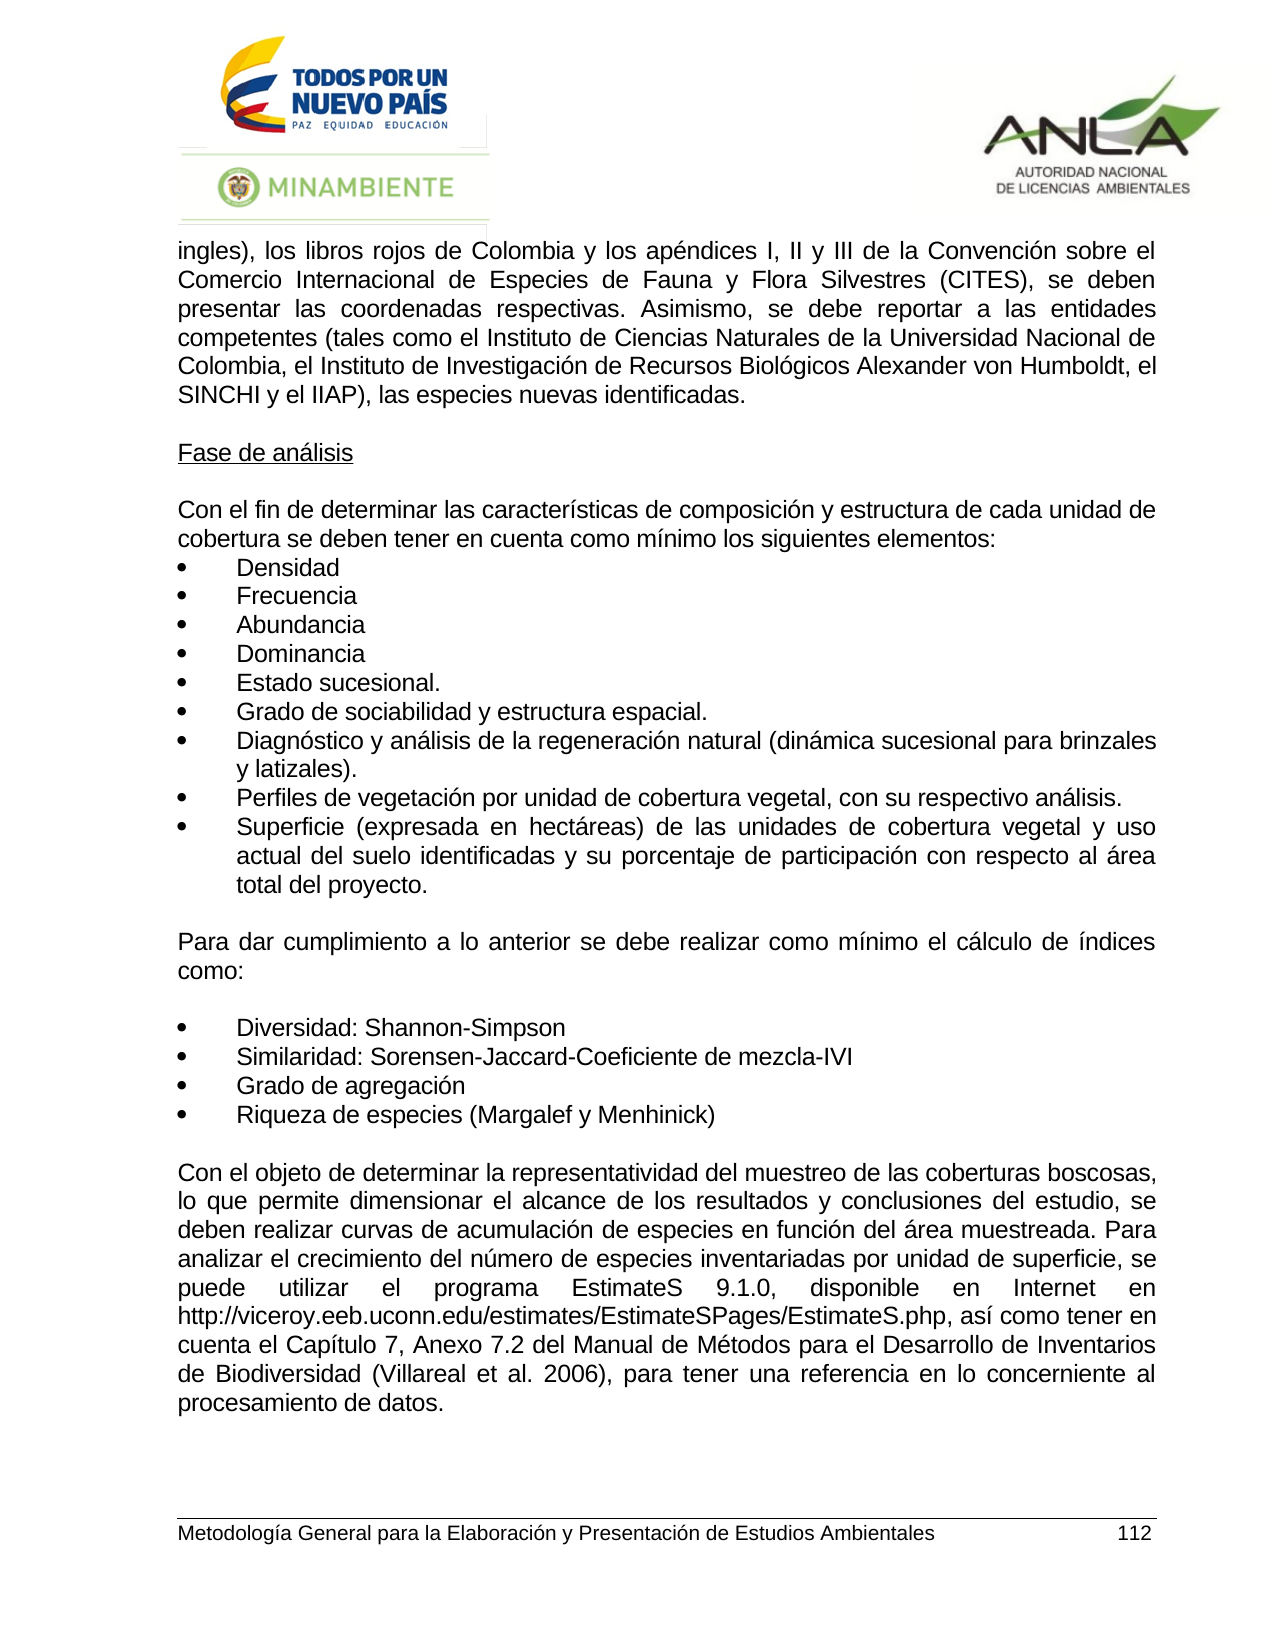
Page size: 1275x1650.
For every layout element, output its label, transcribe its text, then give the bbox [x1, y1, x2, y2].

list Con el fin de determinar las características de composición y estructura de cada unidad de cobertura se deben tener en cuenta como mínimo los siguientes elementos: [177, 495, 1157, 552]
list Para dar cumplimiento a lo anterior se debe realizar como mínimo el cálculo de índices como: [177, 927, 1157, 985]
list Grado de sociabilidad y estructura espacial. [177, 697, 1157, 726]
picture [915, 61, 1275, 216]
list Diversidad: Shannon-Simpson [177, 1013, 1157, 1042]
list Perfiles de vegetación por unidad de cobertura vegetal, con su respectivo análisis. [177, 783, 1157, 812]
list Con el objeto de determinar la representatividad del muestreo de las coberturas boscosas, lo que permite dimensionar el alcance de los resultados y conclusiones del estudio, se deben realizar curvas de acumulación de especies en función del área muestreada. Para analizar el crecimiento del número de especies inventariadas por unidad de superficie, se puede utilizar el programa EstimateS 9.1.0, disponible en Internet en http://viceroy.eeb.uconn.edu/estimates/EstimateSPages/EstimateS.php, así como tener en cuenta el Capítulo 7, Anexo 7.2 del Manual de Métodos para el Desarrollo de Inventarios de Biodiversidad (Villareal et al. 2006), para tener una referencia en lo concerniente al procesamiento de datos. [177, 1158, 1157, 1416]
list Superficie (expresada en hectáreas) de las unidades de cobertura vegetal y uso actual del suelo identificadas y su porcentaje de participación con respecto al área total del proyecto. [177, 812, 1157, 898]
list Similaridad: Sorensen-Jaccard-Coeficiente de mezcla-IVI [177, 1042, 1157, 1071]
list Diagnóstico y análisis de la regeneración natural (dinámica sucesional para brinzales y latizales). [177, 726, 1157, 783]
picture [178, 26, 493, 236]
list Frecuencia [177, 581, 1157, 610]
list Abundancia [177, 610, 1157, 639]
text Fase de análisis [177, 437, 1157, 466]
list Densidad [177, 552, 1157, 581]
list Grado de agregación [177, 1071, 1157, 1100]
list Dominancia [177, 639, 1157, 668]
list Riqueza de especies (Margalef y Menhinick) [177, 1100, 1157, 1129]
list Estado sucesional. [177, 668, 1157, 697]
